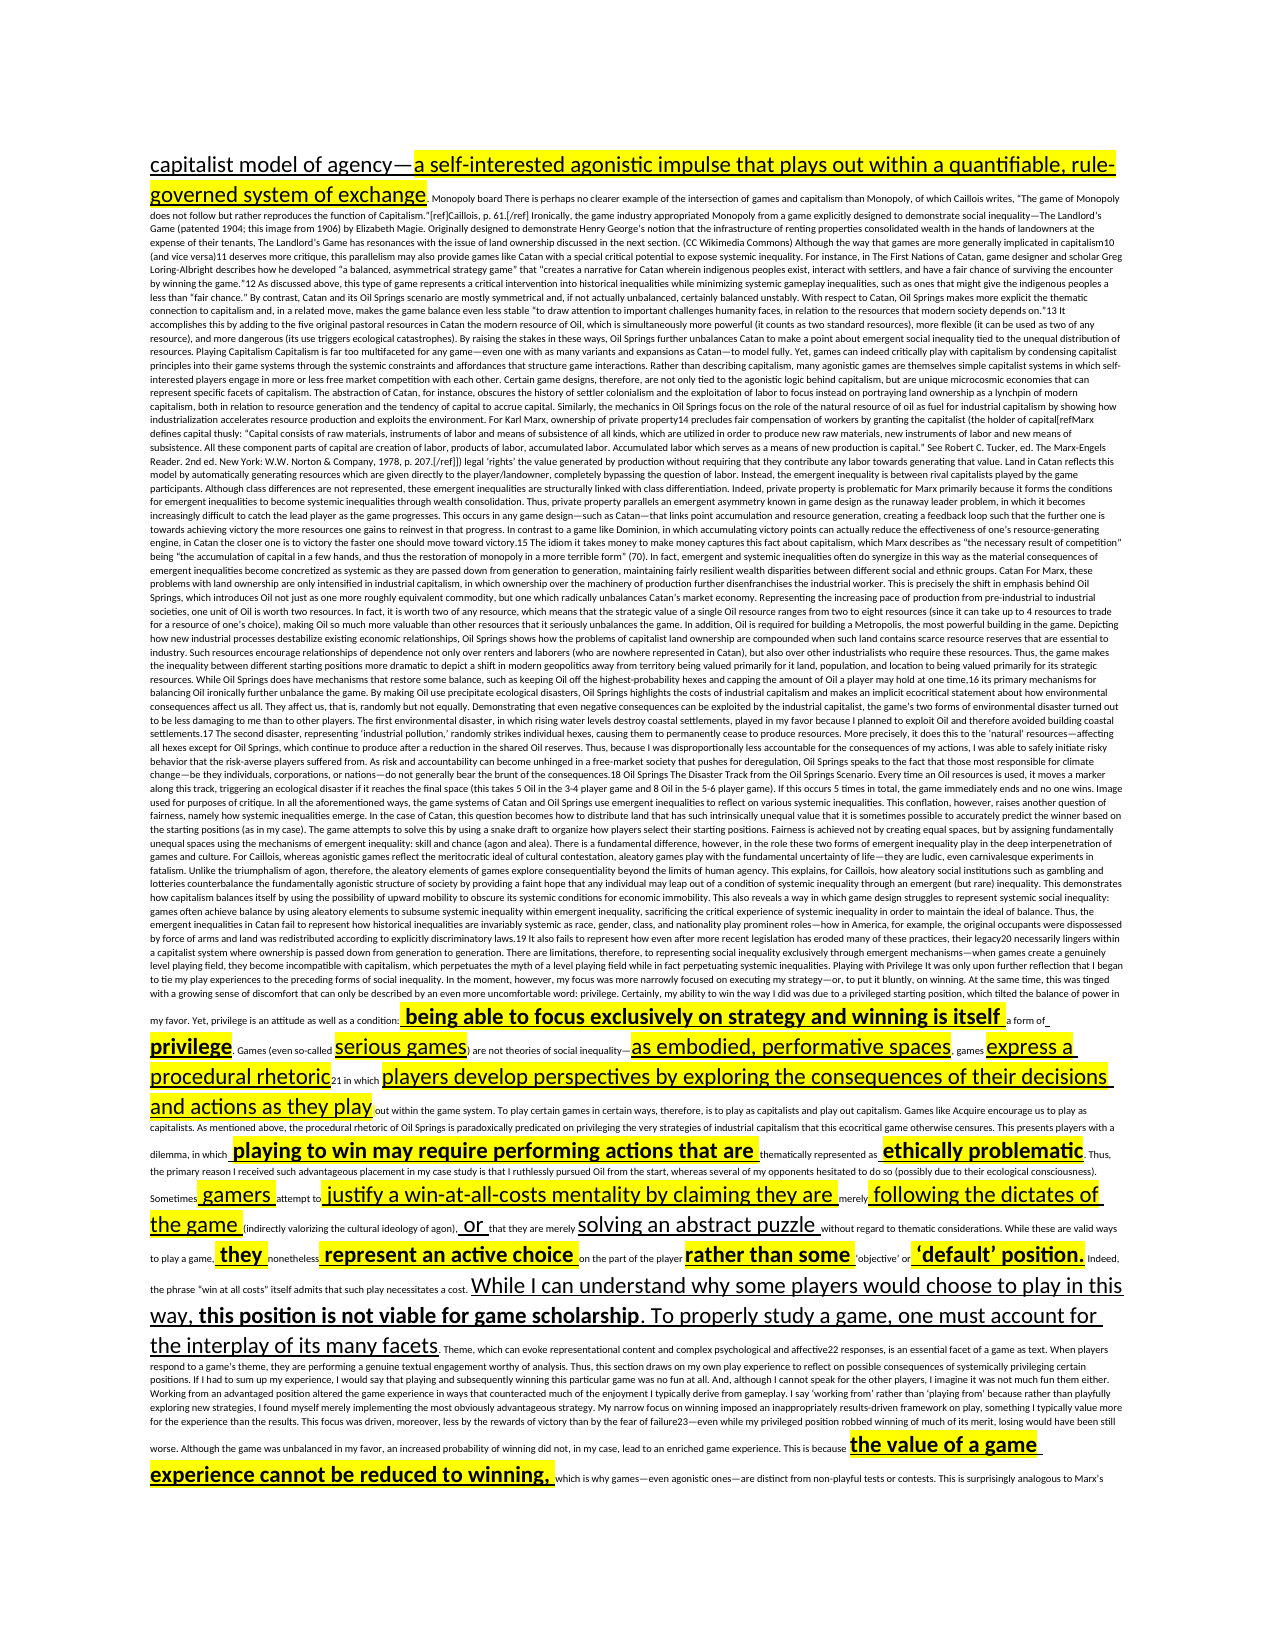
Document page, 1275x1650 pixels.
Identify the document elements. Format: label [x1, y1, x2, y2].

text [150, 150, 1125, 1488]
